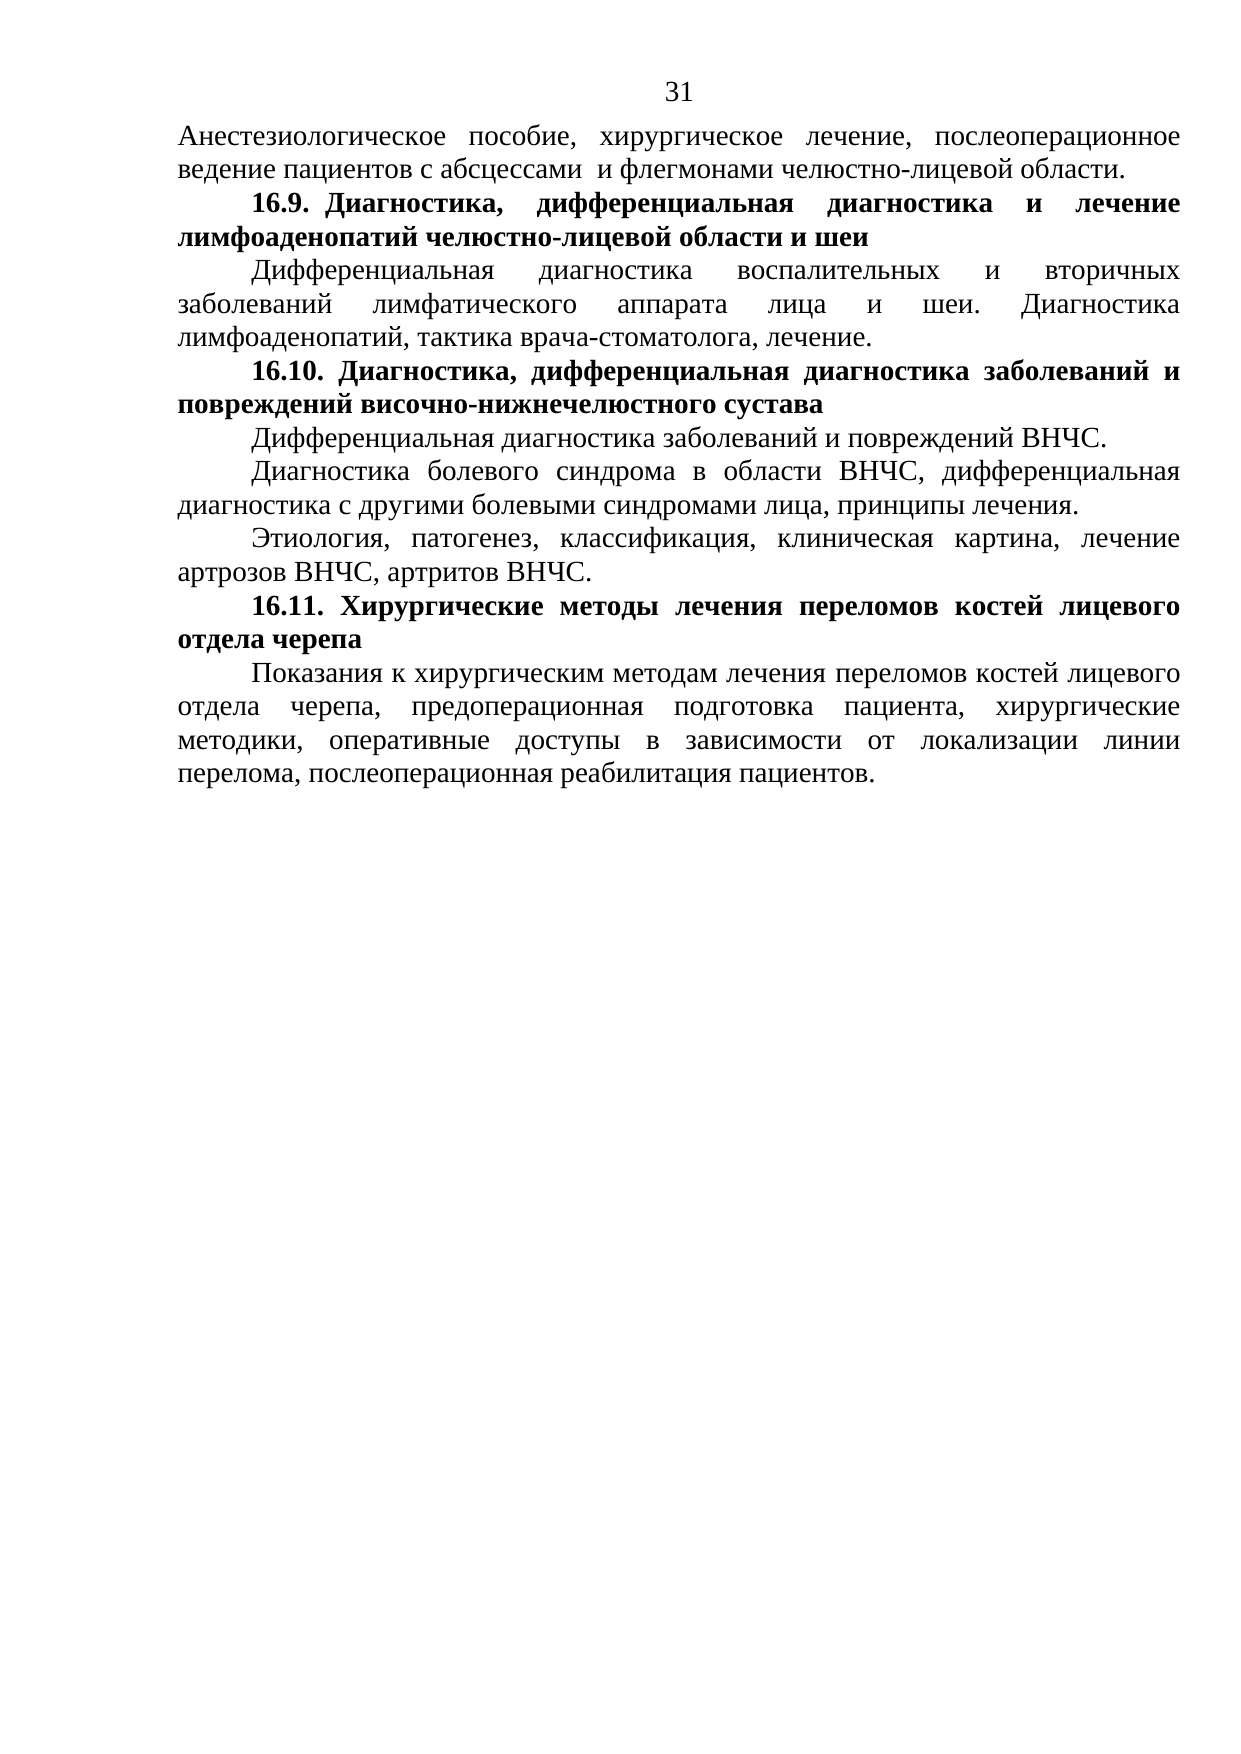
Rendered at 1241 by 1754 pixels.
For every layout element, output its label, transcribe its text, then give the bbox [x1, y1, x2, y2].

text Дифференциальная диагностика заболеваний и повреждений ВНЧС. [177, 420, 1181, 453]
text Этиология, патогенез, классификация, клиническая картина, лечение артрозов ВНЧС, артритов ВНЧС. [177, 521, 1181, 588]
text Дифференциальная диагностика воспалительных и вторичных заболеваний лимфатического аппарата лица и шеи. Диагностика лимфоаденопатий, тактика врача-стоматолога, лечение. [177, 252, 1181, 353]
text Показания к хирургическим методам лечения переломов костей лицевого отдела черепа, предоперационная подготовка пациента, хирургические методики, оперативные доступы в зависимости от локализации линии перелома, послеоперационная реабилитация пациентов. [177, 655, 1181, 789]
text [177, 118, 1181, 185]
text 16.9. Диагностика, дифференциальная диагностика и лечение лимфоаденопатий челюстно-лицевой области и шеи [177, 185, 1181, 252]
text 16.11. Хирургические методы лечения переломов костей лицевого отдела черепа [177, 588, 1181, 655]
text Диагностика болевого синдрома в области ВНЧС, дифференциальная диагностика с другими болевыми синдромами лица, принципы лечения. [177, 453, 1181, 521]
text 16.10. Диагностика, дифференциальная диагностика заболеваний и повреждений височно-нижнечелюстного сустава [177, 353, 1181, 420]
